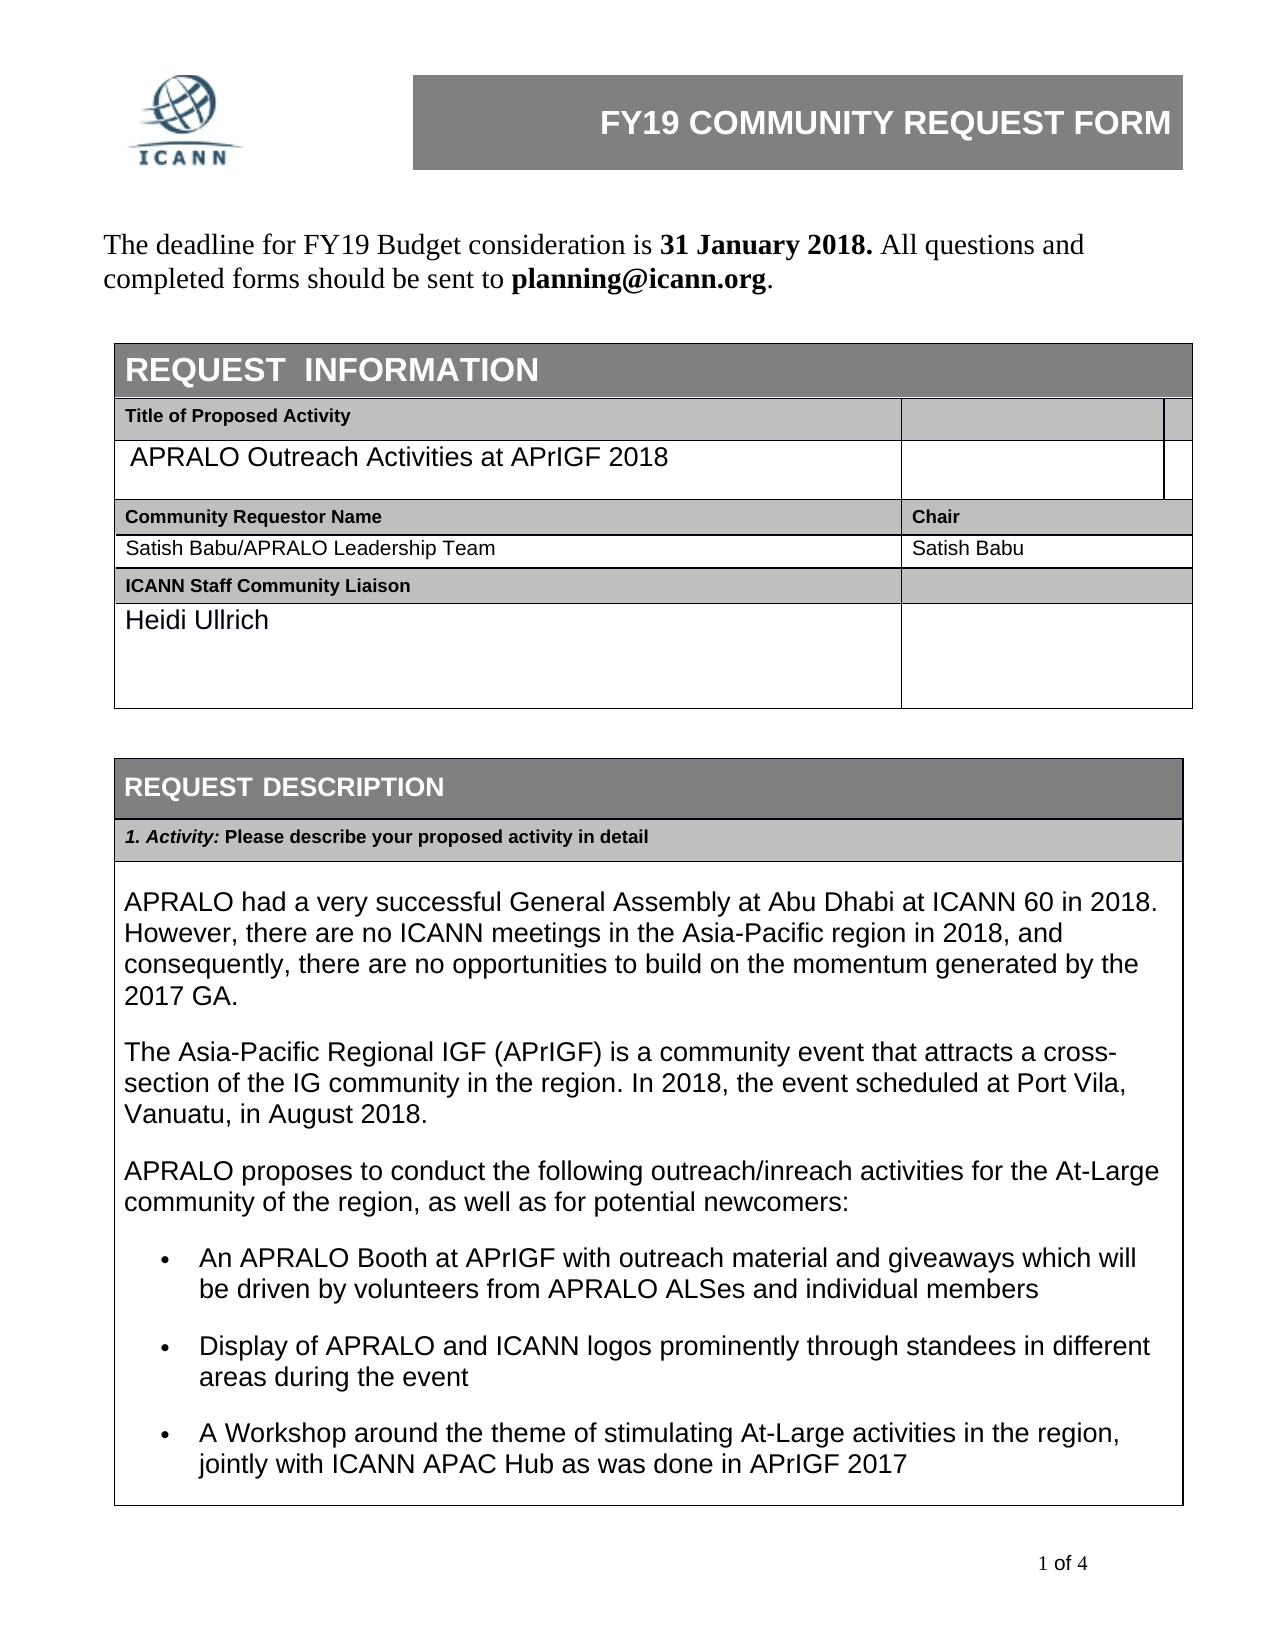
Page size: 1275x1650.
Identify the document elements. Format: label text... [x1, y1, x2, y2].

table_cell [902, 604, 1192, 708]
text The deadline for FY19 Budget consideration is 31 January 2018. All questions and completed forms should be sent to planning@icann.org. [103, 227, 1125, 294]
table_cell [902, 569, 1192, 603]
table_cell ICANN Staff Community Liaison [115, 568, 901, 603]
table_cell Satish Babu [902, 536, 1192, 567]
table_cell [902, 441, 1163, 498]
table_cell Title of Proposed Activity [115, 399, 901, 440]
table_header REQUEST INFORMATION [115, 344, 1192, 397]
table_cell Heidi Ullrich [115, 604, 901, 708]
table_cell [1165, 399, 1192, 440]
table_cell [1165, 441, 1192, 498]
table_cell 1. Activity: Please describe your proposed activity in detail [115, 820, 1182, 861]
table_cell Community Requestor Name [115, 500, 901, 534]
table_cell [902, 399, 1163, 440]
table_cell Satish Babu/APRALO Leadership Team [115, 535, 901, 567]
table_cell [115, 862, 1182, 1505]
table_header request description [115, 759, 1182, 818]
table_cell Chair [902, 500, 1192, 534]
table_cell APRALO Outreach Activities at APrIGF 2018 [115, 441, 901, 498]
